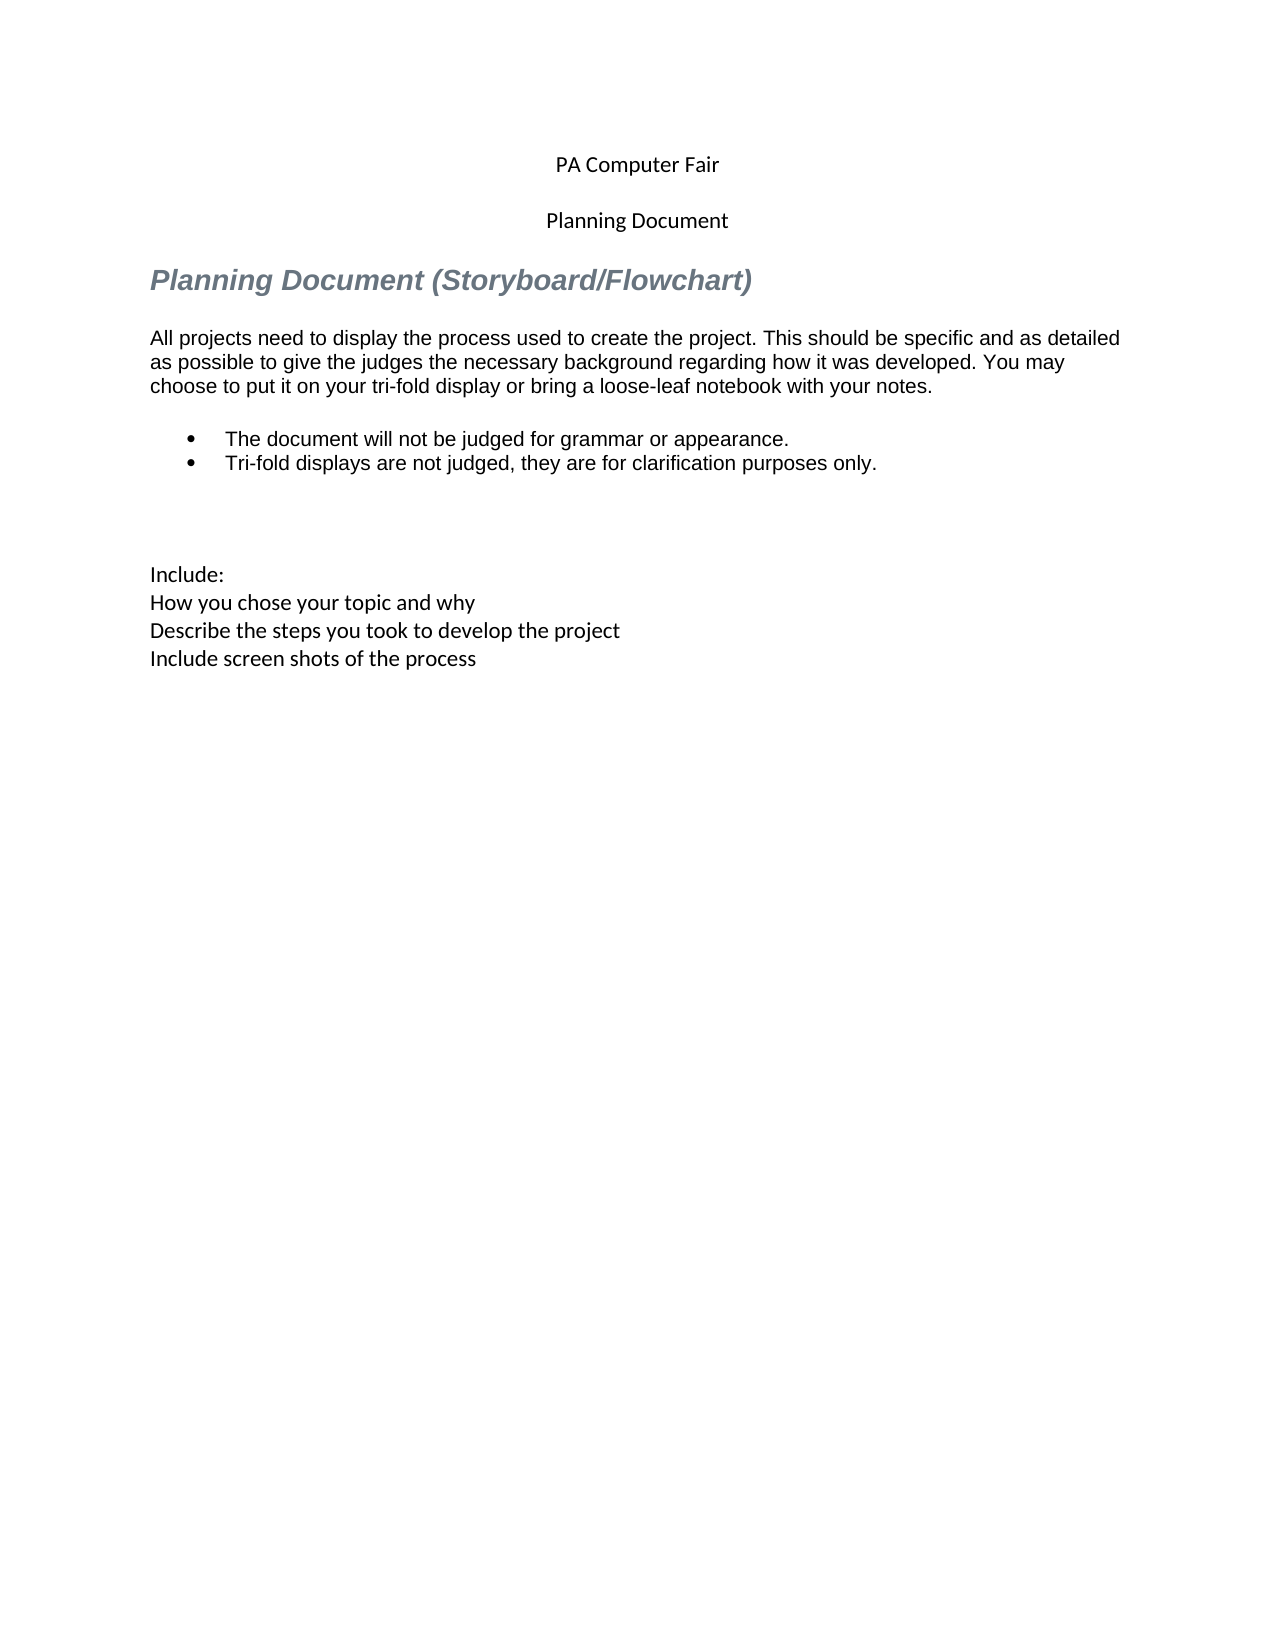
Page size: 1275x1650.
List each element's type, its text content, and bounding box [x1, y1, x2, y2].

text All projects need to display the process used to create the project. This should be specific and as detailed as possible to give the judges the necessary background regarding how it was developed. You may choose to put it on your tri-fold display or bring a loose-leaf notebook with your notes. [150, 326, 1125, 398]
text PA Computer Fair [150, 150, 1125, 178]
text How you chose your topic and why [150, 588, 1125, 616]
text Planning Document [150, 206, 1125, 234]
list The document will not be judged for grammar or appearance. [187, 427, 1125, 451]
text Include screen shots of the process [150, 644, 1125, 672]
text Describe the steps you took to develop the project [150, 616, 1125, 644]
text Include: [150, 560, 1125, 588]
text Planning Document (Storyboard/Flowchart) [150, 263, 1125, 297]
list Tri-fold displays are not judged, they are for clarification purposes only. [187, 451, 1125, 475]
